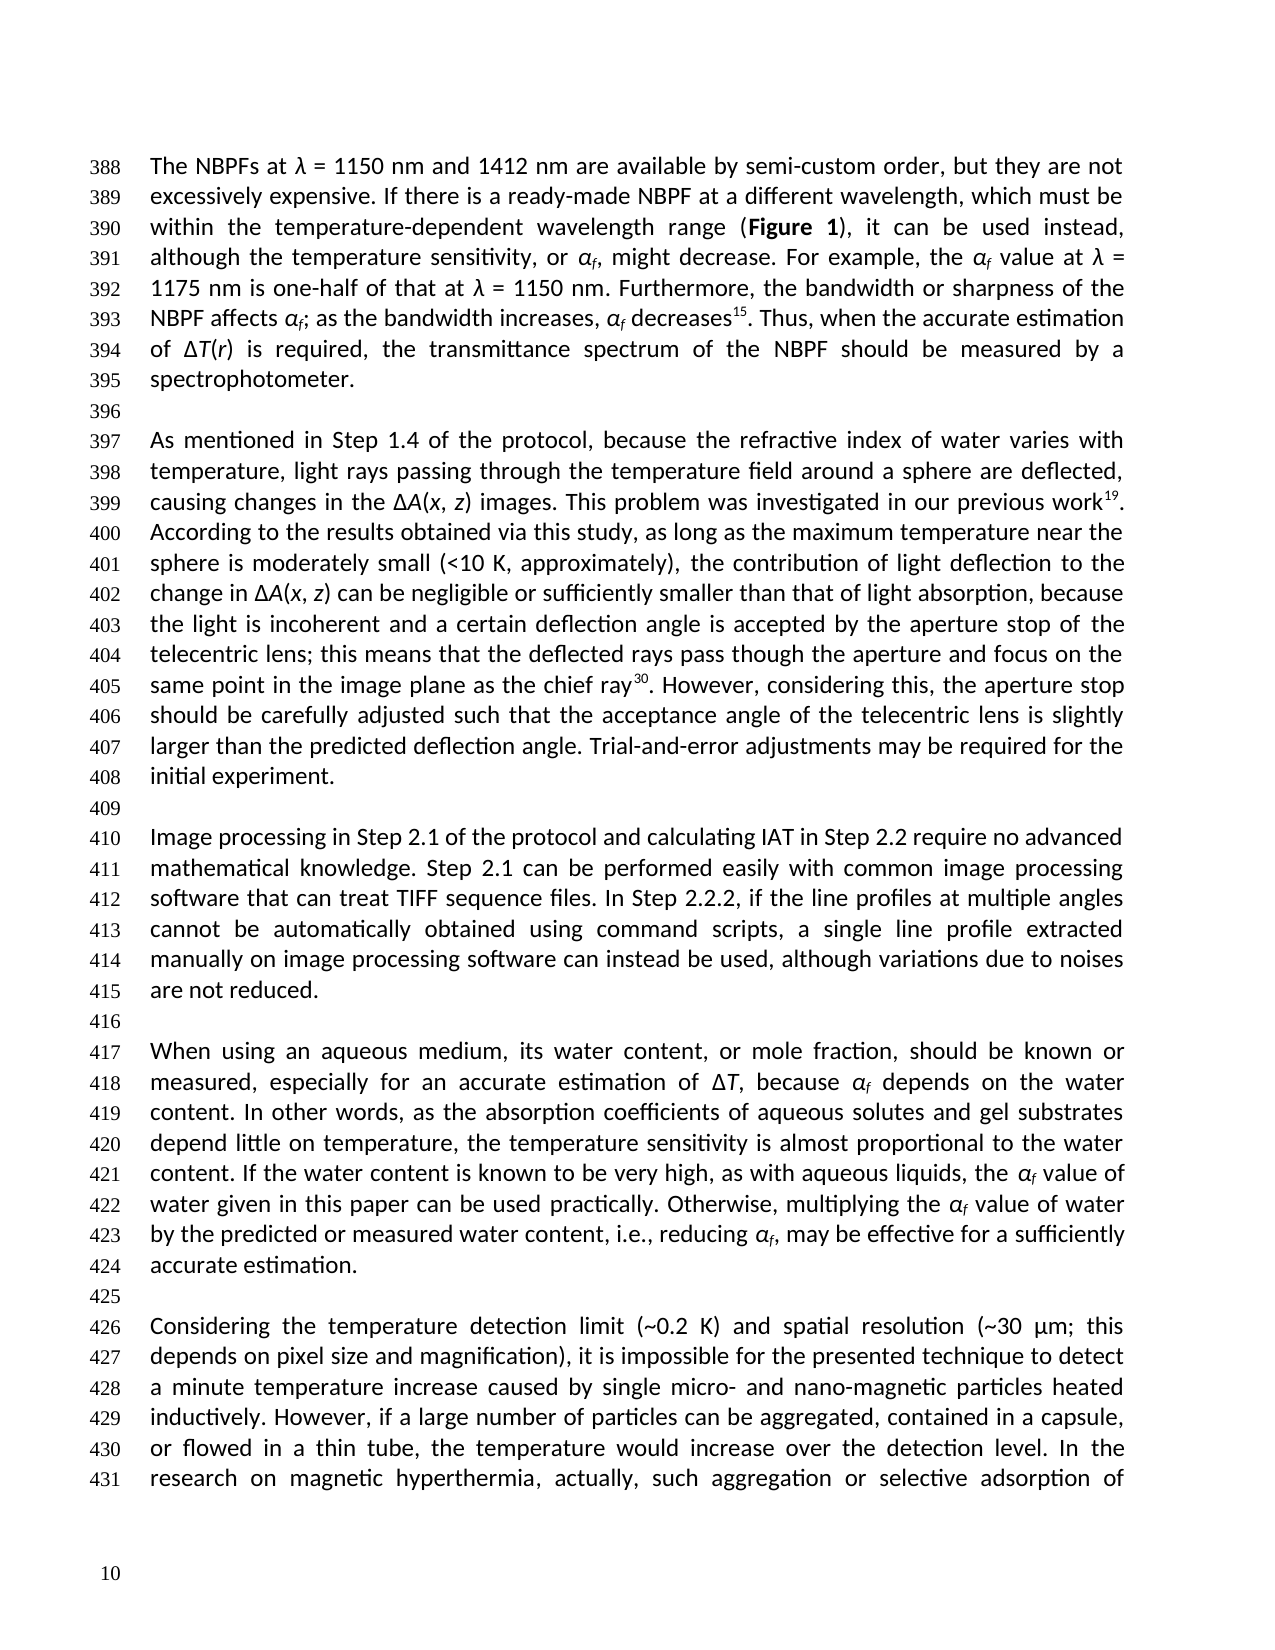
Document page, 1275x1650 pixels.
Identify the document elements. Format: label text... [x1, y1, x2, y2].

text As mentioned in Step 1.4 of the protocol, because the refractive index of water varies with temperature, light rays passing through the temperature field around a sphere are deflected, causing changes in the ΔA(x, z) images. This problem was investigated in our previous work19. According to the results obtained via this study, as long as the maximum temperature near the sphere is moderately small (<10 K, approximately), the contribution of light deflection to the change in ΔA(x, z) can be negligible or sufficiently smaller than that of light absorption, because the light is incoherent and a certain deflection angle is accepted by the aperture stop of the telecentric lens; this means that the deflected rays pass though the aperture and focus on the same point in the image plane as the chief ray30. However, considering this, the aperture stop should be carefully adjusted such that the acceptance angle of the telecentric lens is slightly larger than the predicted deflection angle. Trial-and-error adjustments may be required for the initial experiment. [150, 425, 1125, 791]
text When using an aqueous medium, its water content, or mole fraction, should be known or measured, especially for an accurate estimation of ΔT, because αf depends on the water content. In other words, as the absorption coefficients of aqueous solutes and gel substrates depend little on temperature, the temperature sensitivity is almost proportional to the water content. If the water content is known to be very high, as with aqueous liquids, the αf value of water given in this paper can be used practically. Otherwise, multiplying the αf value of water by the predicted or measured water content, i.e., reducing αf, may be effective for a sufficiently accurate estimation. [150, 1035, 1125, 1279]
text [150, 1310, 1125, 1493]
text Image processing in Step 2.1 of the protocol and calculating IAT in Step 2.2 require no advanced mathematical knowledge. Step 2.1 can be performed easily with common image processing software that can treat TIFF sequence files. In Step 2.2.2, if the line profiles at multiple angles cannot be automatically obtained using command scripts, a single line profile extracted manually on image processing software can instead be used, although variations due to noises are not reduced. [150, 821, 1125, 1004]
text The NBPFs at λ = 1150 nm and 1412 nm are available by semi-custom order, but they are not excessively expensive. If there is a ready-made NBPF at a different wavelength, which must be within the temperature-dependent wavelength range (Figure 1), it can be used instead, although the temperature sensitivity, or αf, might decrease. For example, the αf value at λ = 1175 nm is one-half of that at λ = 1150 nm. Furthermore, the bandwidth or sharpness of the NBPF affects αf; as the bandwidth increases, αf decreases15. Thus, when the accurate estimation of ΔT(r) is required, the transmittance spectrum of the NBPF should be measured by a spectrophotometer. [150, 150, 1125, 394]
